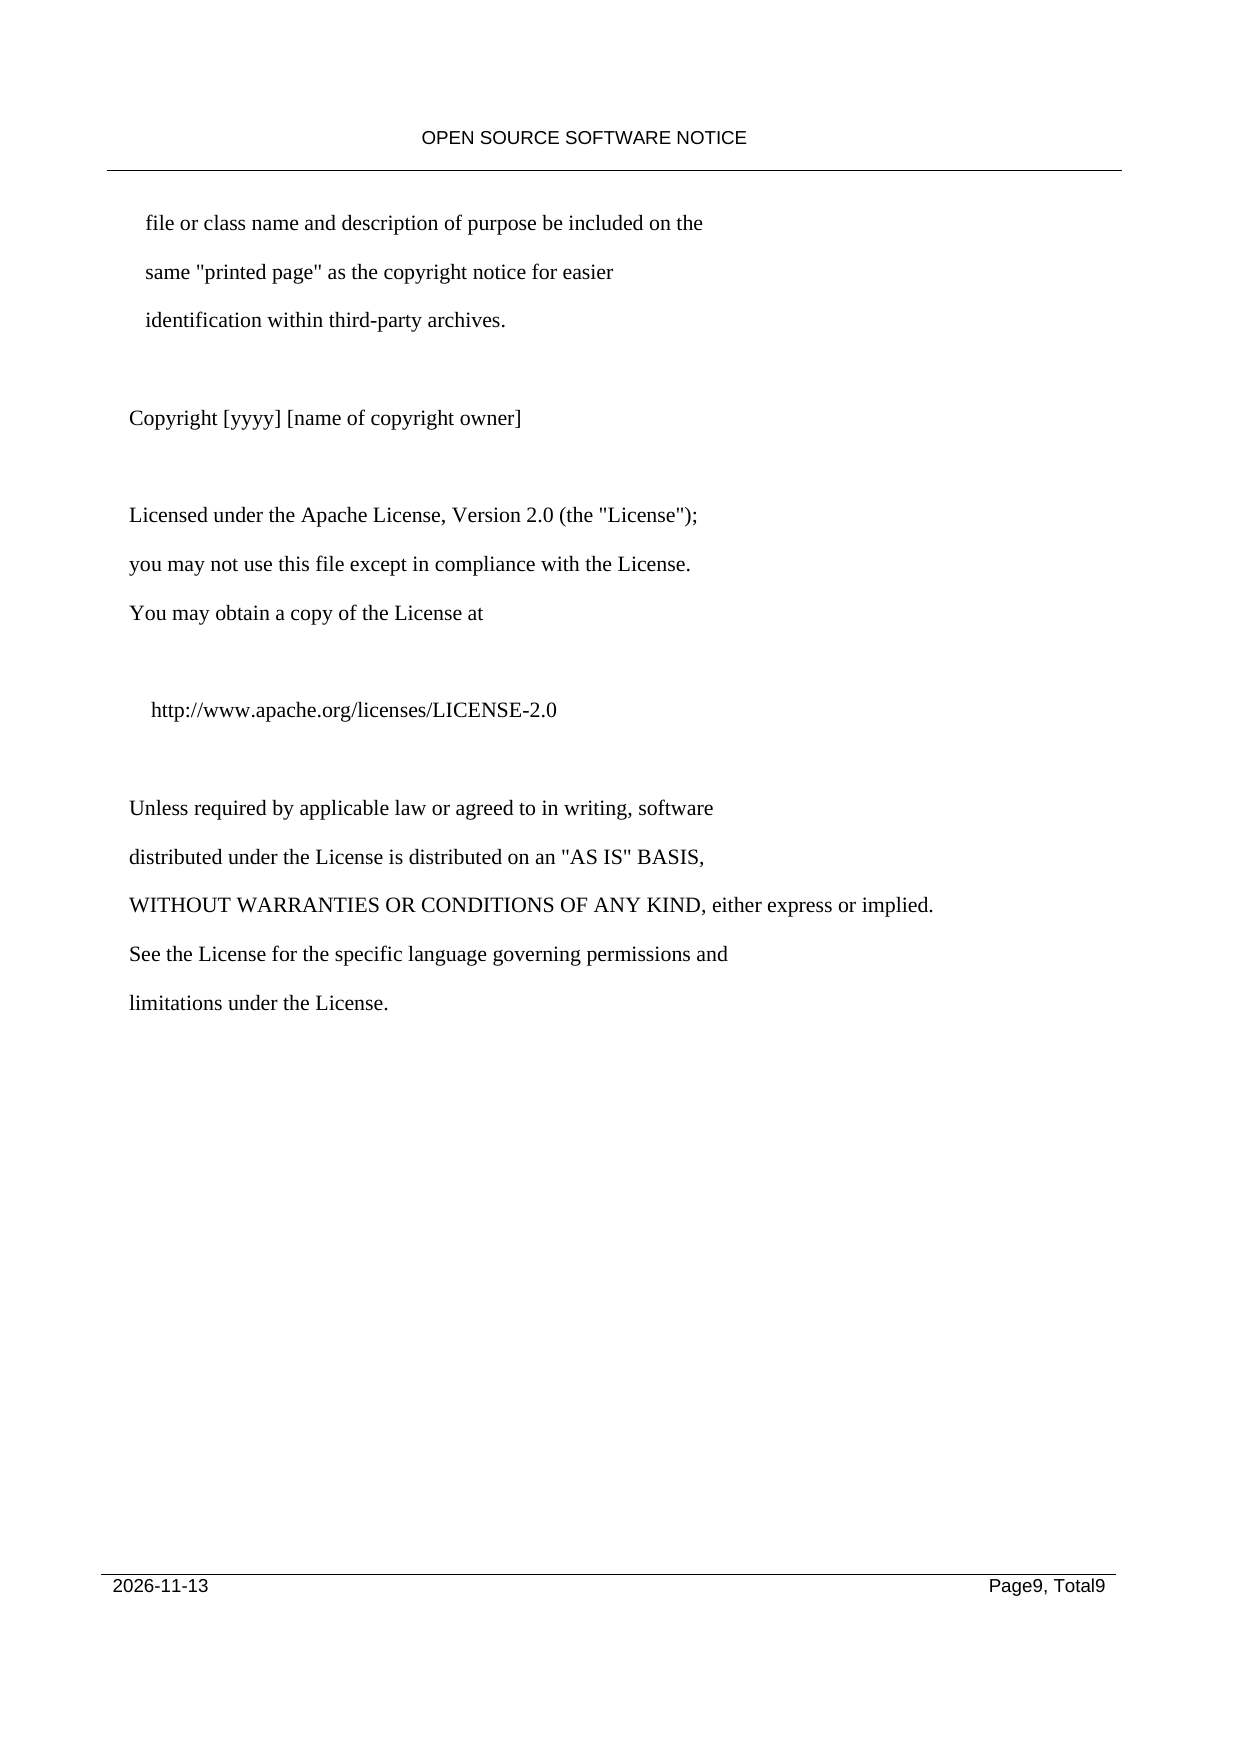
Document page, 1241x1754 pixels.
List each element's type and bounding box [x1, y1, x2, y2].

text [112, 206, 1128, 1116]
